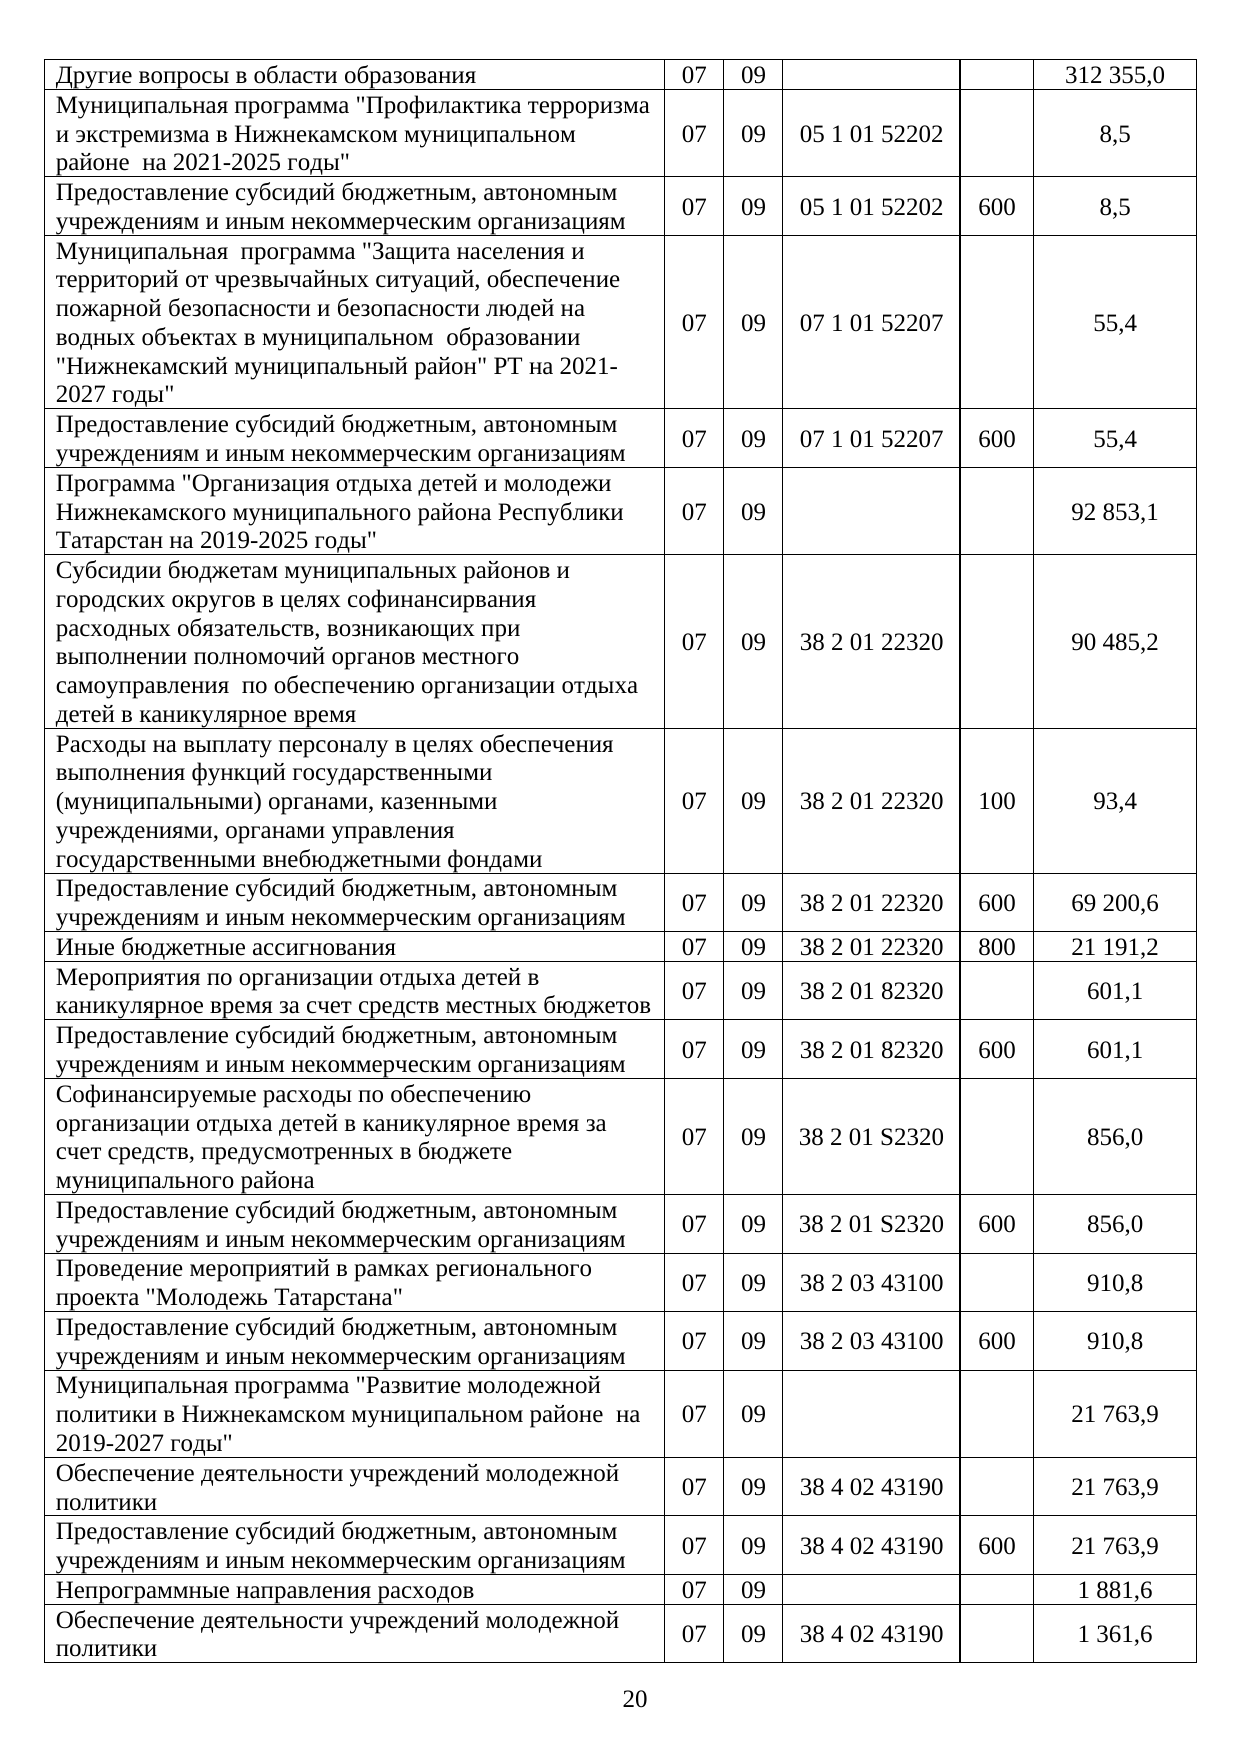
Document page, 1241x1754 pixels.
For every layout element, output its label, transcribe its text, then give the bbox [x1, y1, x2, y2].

table_cell 07 [665, 409, 723, 467]
table_cell 09 [724, 177, 782, 235]
table_cell 09 [724, 60, 782, 89]
table_cell 600 [961, 1020, 1033, 1078]
table_cell 09 [724, 1458, 782, 1515]
table_cell 09 [724, 932, 782, 961]
table_cell 09 [724, 1371, 782, 1457]
table_cell 09 [724, 468, 782, 554]
table_cell [961, 555, 1033, 728]
table_cell 90 485,2 [1034, 555, 1196, 728]
table_cell 09 [724, 409, 782, 467]
table_cell [961, 1458, 1033, 1515]
table_cell [961, 236, 1033, 408]
table_cell 09 [724, 1079, 782, 1194]
table_cell Программа "Организация отдыха детей и молодежи Нижнекамского муниципального района Республики Татарстан на 2019-2025 годы" [45, 468, 664, 554]
table_cell 38 2 01 S2320 [783, 1079, 959, 1194]
table_cell 07 [665, 1575, 723, 1604]
table_cell 07 [665, 1516, 723, 1574]
table_cell 09 [724, 236, 782, 408]
table_cell 8,5 [1034, 90, 1196, 176]
table_cell 601,1 [1034, 962, 1196, 1019]
table_cell 38 2 01 82320 [783, 962, 959, 1019]
table_cell 69 200,6 [1034, 874, 1196, 931]
table_cell 600 [961, 1195, 1033, 1252]
table_cell 100 [961, 729, 1033, 872]
table_cell 93,4 [1034, 729, 1196, 872]
table_cell [783, 60, 959, 89]
table_cell 07 [665, 1371, 723, 1457]
table_cell Предоставление субсидий бюджетным, автономным учреждениям и иным некоммерческим организациям [45, 1312, 664, 1369]
table_cell 1 881,6 [1034, 1575, 1196, 1604]
table_cell 21 763,9 [1034, 1458, 1196, 1515]
table_cell 21 191,2 [1034, 932, 1196, 961]
table_cell 856,0 [1034, 1195, 1196, 1252]
table_cell 600 [961, 1516, 1033, 1574]
table_cell [961, 60, 1033, 89]
table_cell 07 [665, 962, 723, 1019]
table_cell 8,5 [1034, 177, 1196, 235]
table_cell 09 [724, 874, 782, 931]
table_cell [961, 1605, 1033, 1662]
table_cell Муниципальная программа "Развитие молодежной политики в Нижнекамском муниципальном районе на 2019-2027 годы" [45, 1371, 664, 1457]
table_cell Другие вопросы в области образования [45, 60, 664, 89]
table_cell 07 [665, 874, 723, 931]
table_cell [783, 1371, 959, 1457]
table_cell 09 [724, 1254, 782, 1311]
table_cell 38 2 03 43100 [783, 1254, 959, 1311]
table_cell 312 355,0 [1034, 60, 1196, 89]
table_cell 55,4 [1034, 236, 1196, 408]
table_cell 07 [665, 932, 723, 961]
table_cell 92 853,1 [1034, 468, 1196, 554]
table_cell 910,8 [1034, 1312, 1196, 1369]
table_cell 38 2 01 82320 [783, 1020, 959, 1078]
table_cell Муниципальная программа "Профилактика терроризма и экстремизма в Нижнекамском муниципальном районе на 2021-2025 годы" [45, 90, 664, 176]
table_cell 09 [724, 1575, 782, 1604]
table_cell Проведение мероприятий в рамках регионального проекта "Молодежь Татарстана" [45, 1254, 664, 1311]
table_cell 07 [665, 1458, 723, 1515]
table_cell [961, 468, 1033, 554]
table_cell 09 [724, 1312, 782, 1369]
table_cell 07 [665, 177, 723, 235]
table_cell 38 2 03 43100 [783, 1312, 959, 1369]
table_cell 07 [665, 1312, 723, 1369]
table_cell 07 [665, 1254, 723, 1311]
table_cell Софинансируемые расходы по обеспечению организации отдыха детей в каникулярное время за счет средств, предусмотренных в бюджете муниципального района [45, 1079, 664, 1194]
table_cell 07 [665, 1605, 723, 1662]
table_cell [961, 962, 1033, 1019]
table_cell 09 [724, 1195, 782, 1252]
table_cell 05 1 01 52202 [783, 90, 959, 176]
table_cell 600 [961, 874, 1033, 931]
table_cell 1 361,6 [1034, 1605, 1196, 1662]
table_cell [961, 1254, 1033, 1311]
table_cell 09 [724, 1605, 782, 1662]
table_cell 07 [665, 236, 723, 408]
table_cell 38 4 02 43190 [783, 1458, 959, 1515]
table_cell 09 [724, 729, 782, 872]
table_cell 07 1 01 52207 [783, 409, 959, 467]
table_cell Предоставление субсидий бюджетным, автономным учреждениям и иным некоммерческим организациям [45, 409, 664, 467]
table_cell Обеспечение деятельности учреждений молодежной политики [45, 1605, 664, 1662]
table_cell 09 [724, 1020, 782, 1078]
table_cell [961, 1079, 1033, 1194]
table_cell 38 4 02 43190 [783, 1516, 959, 1574]
table_cell [961, 1575, 1033, 1604]
table_cell 09 [724, 962, 782, 1019]
table_cell 910,8 [1034, 1254, 1196, 1311]
table_cell Предоставление субсидий бюджетным, автономным учреждениям и иным некоммерческим организациям [45, 874, 664, 931]
table_cell 07 [665, 90, 723, 176]
table_cell Предоставление субсидий бюджетным, автономным учреждениям и иным некоммерческим организациям [45, 1516, 664, 1574]
table_cell [961, 90, 1033, 176]
table_cell 856,0 [1034, 1079, 1196, 1194]
table_cell 38 2 01 22320 [783, 874, 959, 931]
table_cell 601,1 [1034, 1020, 1196, 1078]
table_cell 05 1 01 52202 [783, 177, 959, 235]
table_cell Муниципальная программа "Защита населения и территорий от чрезвычайных ситуаций, обеспечение пожарной безопасности и безопасности людей на водных объектах в муниципальном образовании "Нижнекамский муниципальный район" РТ на 2021- 2027 годы" [45, 236, 664, 408]
table_cell Непрограммные направления расходов [45, 1575, 664, 1604]
table_cell 07 [665, 1079, 723, 1194]
table_cell [961, 1371, 1033, 1457]
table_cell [45, 177, 664, 235]
table_cell 07 [665, 60, 723, 89]
table_cell Обеспечение деятельности учреждений молодежной политики [45, 1458, 664, 1515]
table_cell 09 [724, 1516, 782, 1574]
table_cell 600 [961, 409, 1033, 467]
table_cell 09 [724, 555, 782, 728]
table_cell 600 [961, 1312, 1033, 1369]
table_cell 07 [665, 1020, 723, 1078]
table_cell Предоставление субсидий бюджетным, автономным учреждениям и иным некоммерческим организациям [45, 1020, 664, 1078]
table_cell 55,4 [1034, 409, 1196, 467]
table_cell 07 [665, 555, 723, 728]
table_cell Субсидии бюджетам муниципальных районов и городских округов в целях софинансирвания расходных обязательств, возникающих при выполнении полномочий органов местного самоуправления по обеспечению организации отдыха детей в каникулярное время [45, 555, 664, 728]
table_cell 07 1 01 52207 [783, 236, 959, 408]
table_cell 38 2 01 S2320 [783, 1195, 959, 1252]
table_cell 07 [665, 1195, 723, 1252]
table_cell 38 4 02 43190 [783, 1605, 959, 1662]
table_cell 21 763,9 [1034, 1371, 1196, 1457]
table_cell Расходы на выплату персоналу в целях обеспечения выполнения функций государственными (муниципальными) органами, казенными учреждениями, органами управления государственными внебюджетными фондами [45, 729, 664, 872]
table_cell Мероприятия по организации отдыха детей в каникулярное время за счет средств местных бюджетов [45, 962, 664, 1019]
table_cell 38 2 01 22320 [783, 555, 959, 728]
table_cell Предоставление субсидий бюджетным, автономным учреждениям и иным некоммерческим организациям [45, 1195, 664, 1252]
table_cell [783, 468, 959, 554]
table_cell 38 2 01 22320 [783, 932, 959, 961]
table_cell 800 [961, 932, 1033, 961]
table_cell [783, 1575, 959, 1604]
table_cell 38 2 01 22320 [783, 729, 959, 872]
table_cell Иные бюджетные ассигнования [45, 932, 664, 961]
table_cell 07 [665, 729, 723, 872]
table_cell 600 [961, 177, 1033, 235]
table_cell 21 763,9 [1034, 1516, 1196, 1574]
table_cell 07 [665, 468, 723, 554]
table_cell 09 [724, 90, 782, 176]
